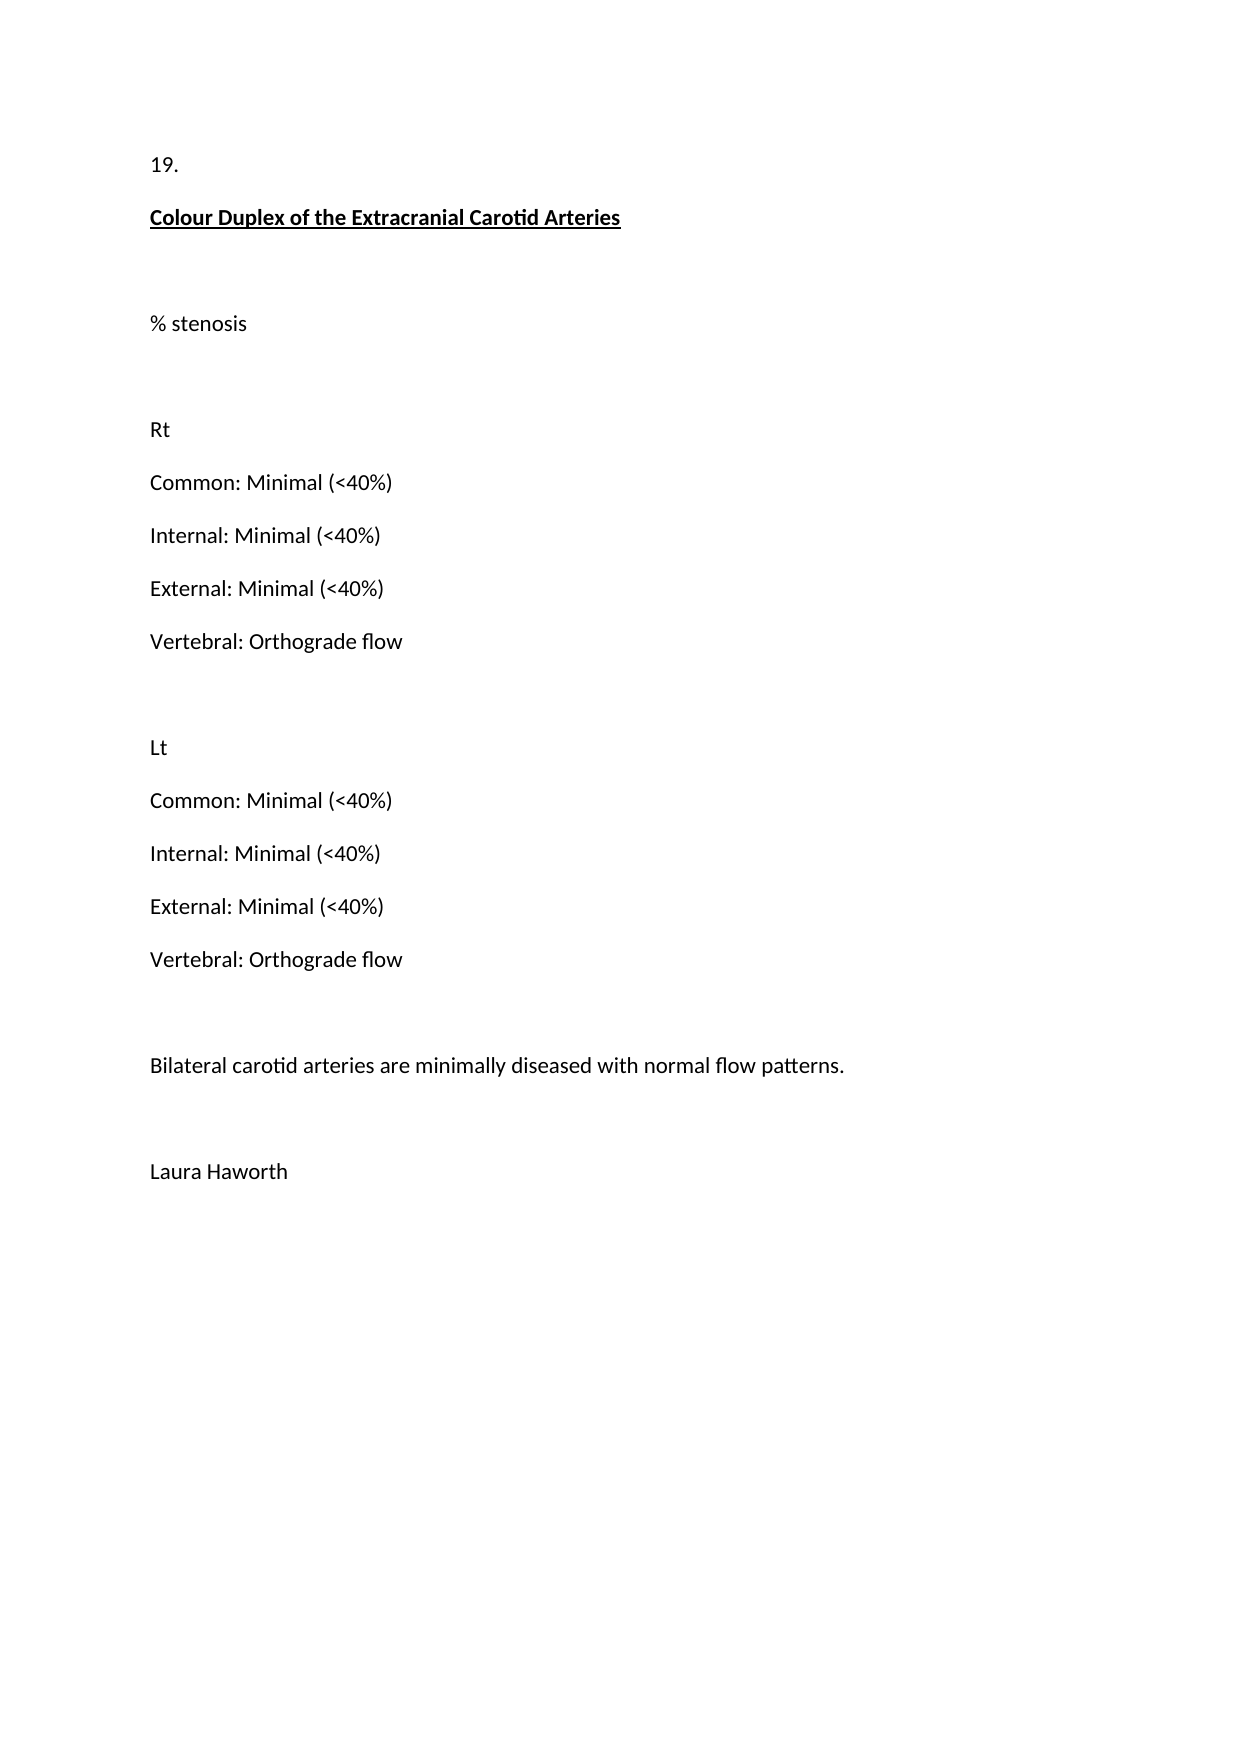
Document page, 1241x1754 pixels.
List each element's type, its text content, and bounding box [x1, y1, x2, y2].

text Bilateral carotid arteries are minimally diseased with normal flow patterns. [150, 1051, 1090, 1079]
text External: Minimal (<40%) [150, 574, 1090, 602]
text Vertebral: Orthograde flow [150, 945, 1090, 973]
text Vertebral: Orthograde flow [150, 627, 1090, 655]
text Internal: Minimal (<40%) [150, 521, 1090, 549]
text Common: Minimal (<40%) [150, 786, 1090, 814]
text Lt [150, 733, 1090, 761]
text Common: Minimal (<40%) [150, 468, 1090, 496]
text External: Minimal (<40%) [150, 892, 1090, 920]
text Colour Duplex of the Extracranial Carotid Arteries [150, 203, 1090, 231]
text Laura Haworth [150, 1157, 1090, 1185]
text % stenosis [150, 309, 1090, 337]
text Rt [150, 415, 1090, 443]
text Internal: Minimal (<40%) [150, 839, 1090, 867]
text 19. [150, 150, 1090, 178]
